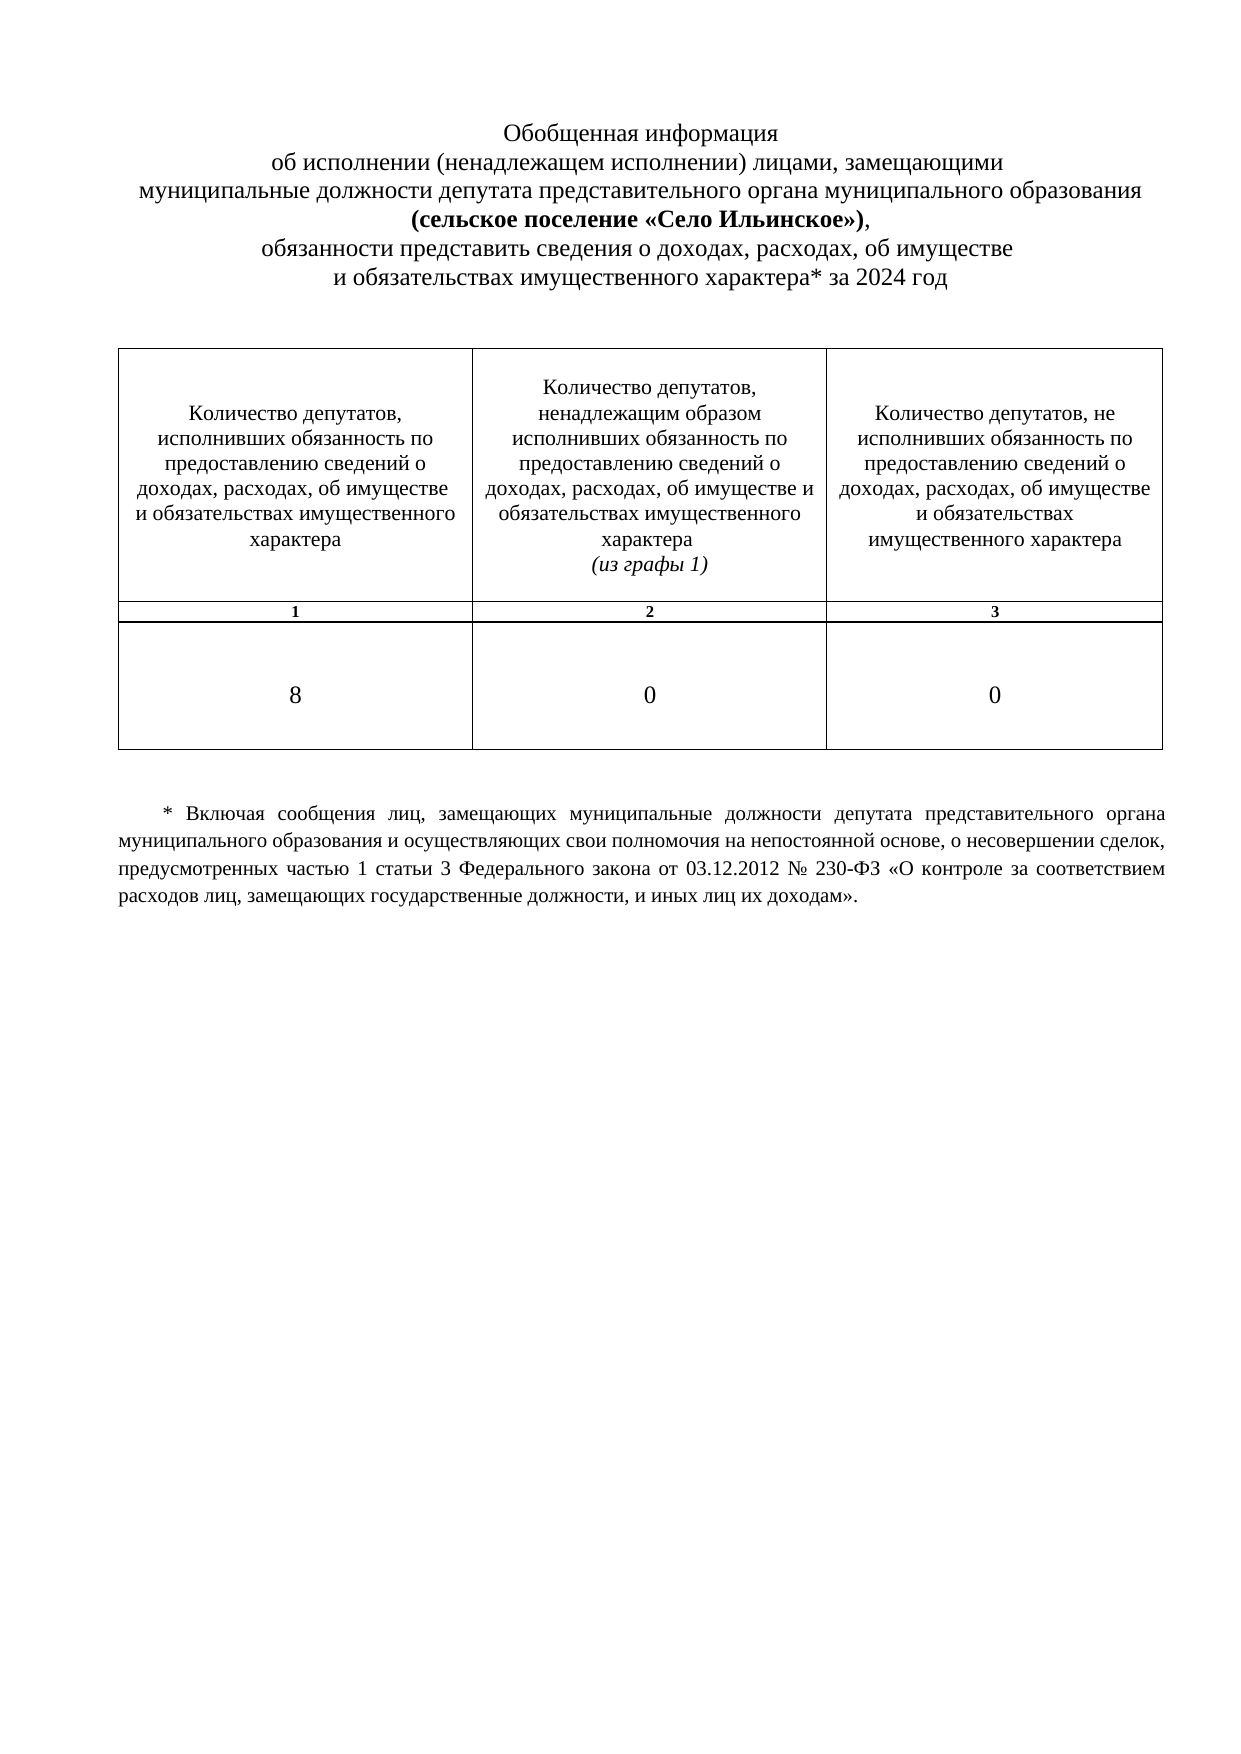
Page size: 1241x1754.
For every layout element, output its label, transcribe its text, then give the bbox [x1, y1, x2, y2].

table_cell Количество депутатов, не исполнивших обязанность по предоставлению сведений о доходах, расходах, об имуществе и обязательствах имущественного характера [827, 349, 1162, 601]
text * Включая сообщения лиц, замещающих муниципальные должности депутата представительного органа муниципального образования и осуществляющих свои полномочия на непостоянной основе, о несовершении сделок, предусмотренных частью 1 статьи 3 Федерального закона от 03.12.2012 № 230-ФЗ «О контроле за соответствием расходов лиц, замещающих государственные должности, и иных лиц их доходам». [118, 801, 1167, 907]
table_cell 0 [827, 623, 1162, 748]
table_cell 1 [119, 602, 472, 621]
table_cell Количество депутатов, ненадлежащим образом исполнивших обязанность по предоставлению сведений о доходах, расходах, об имуществе и обязательствах имущественного характера (из графы 1) [473, 349, 826, 601]
table_cell 3 [827, 602, 1162, 621]
table_cell 2 [473, 602, 826, 621]
table_cell 8 [119, 623, 472, 748]
table_cell Количество депутатов, исполнивших обязанность по предоставлению сведений о доходах, расходах, об имуществе и обязательствах имущественного характера [119, 349, 472, 601]
table_cell 0 [473, 623, 826, 748]
table_header Обобщенная информация об исполнении (ненадлежащем исполнении) лицами, замещающими муниципальные должности депутата представительного органа муниципального образования (сельское поселение «Село Ильинское»), обязанности представить сведения о доходах, расходах, об имуществе и обязательствах имущественного характера* за 2024 год [118, 118, 1163, 348]
